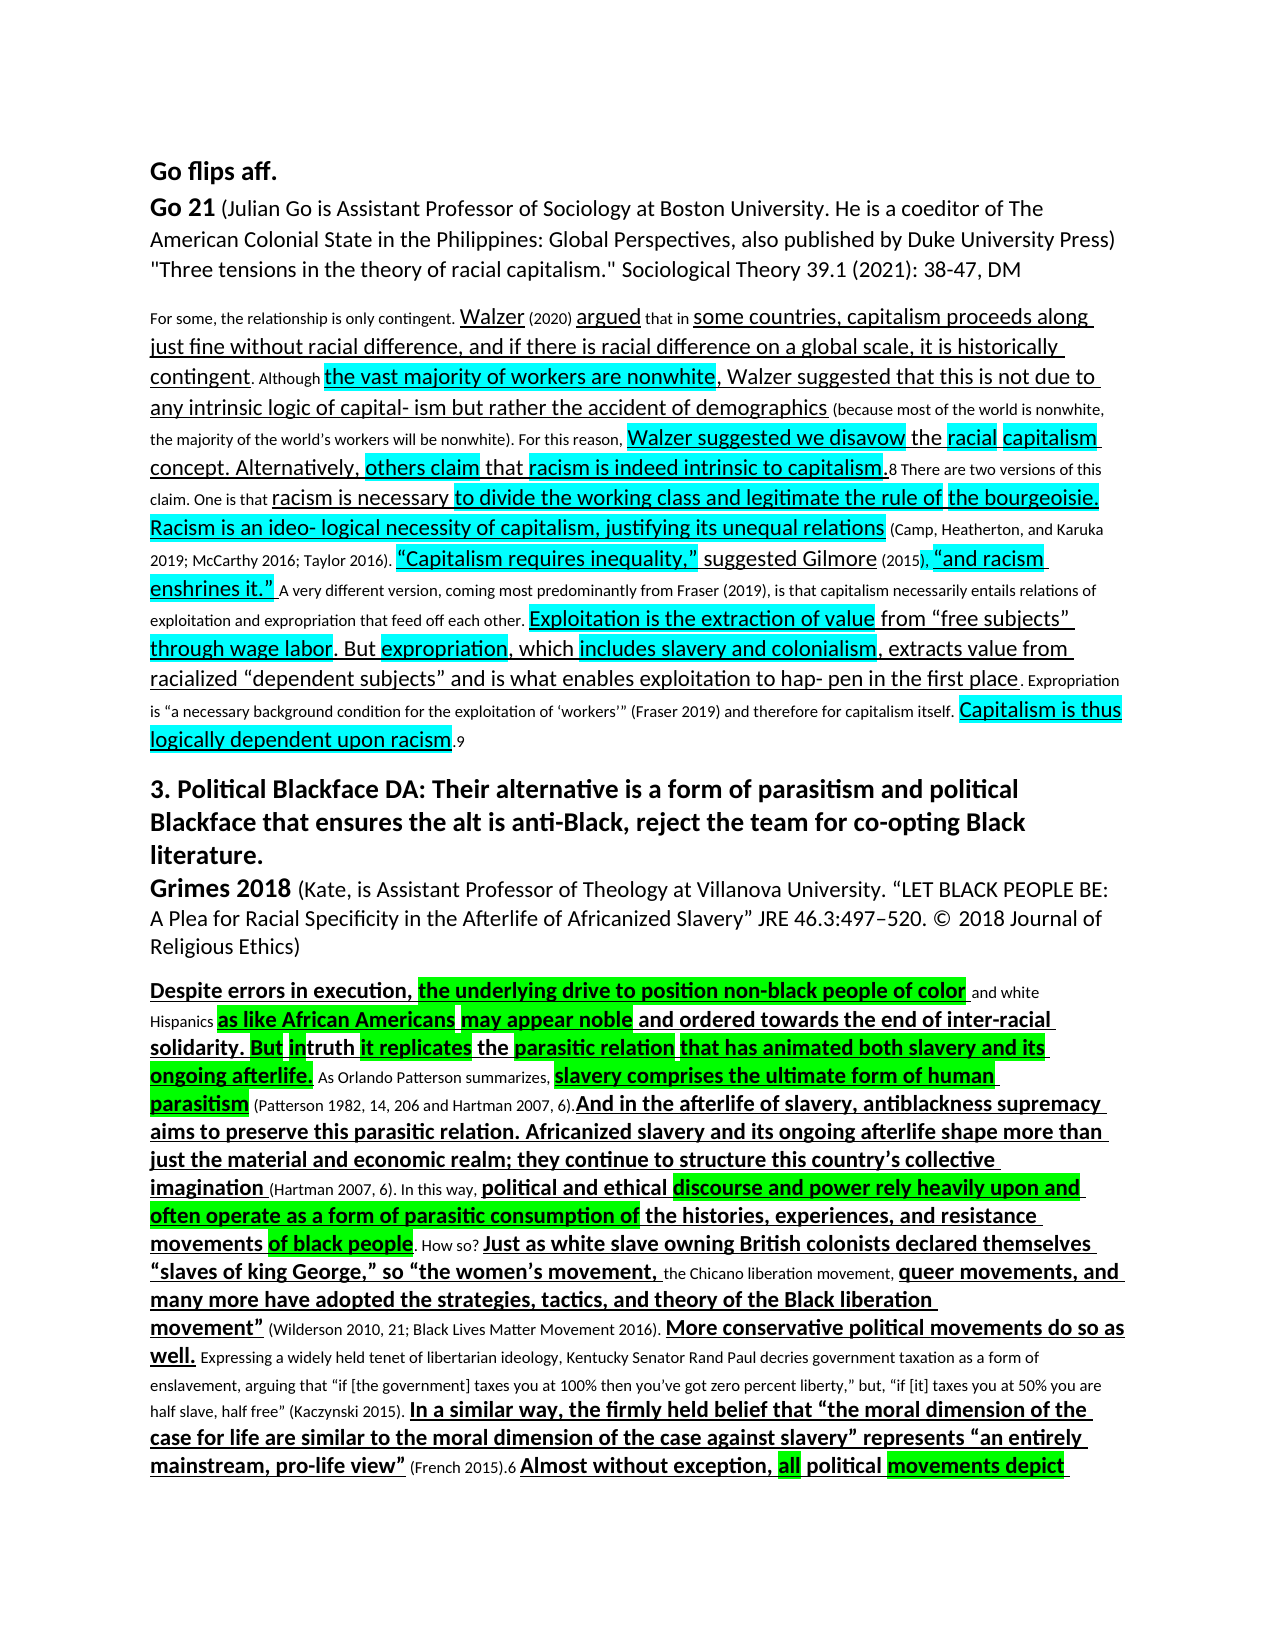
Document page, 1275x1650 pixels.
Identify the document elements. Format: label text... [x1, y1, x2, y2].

text For some, the relationship is only contingent. Walzer (2020) argued that in some countries, capitalism proceeds along just fine without racial difference, and if there is racial difference on a global scale, it is historically contingent. Although the vast majority of workers are nonwhite, Walzer suggested that this is not due to any intrinsic logic of capital- ism but rather the accident of demographics (because most of the world is nonwhite, the majority of the world’s workers will be nonwhite). For this reason, Walzer suggested we disavow the racial capitalism concept. Alternatively, others claim that racism is indeed intrinsic to capitalism.8 There are two versions of this claim. One is that racism is necessary to divide the working class and legitimate the rule of the bourgeoisie. Racism is an ideo- logical necessity of capitalism, justifying its unequal relations (Camp, Heatherton, and Karuka 2019; McCarthy 2016; Taylor 2016). “Capitalism requires inequality,” suggested Gilmore (2015), “and racism enshrines it.” A very different version, coming most predominantly from Fraser (2019), is that capitalism necessarily entails relations of exploitation and expropriation that feed off each other. Exploitation is the extraction of value from “free subjects” through wage labor. But expropriation, which includes slavery and colonialism, extracts value from racialized “dependent subjects” and is what enables exploitation to hap- pen in the first place. Expropriation is “a necessary background condition for the exploitation of ‘workers’” (Fraser 2019) and therefore for capitalism itself. Capitalism is thus logically dependent upon racism.9 [150, 302, 1125, 753]
subtitle 3. Political Blackface DA: Their alternative is a form of parasitism and political Blackface that ensures the alt is anti-Black, reject the team for co-opting Black literature. [150, 772, 1125, 871]
text Go 21 (Julian Go is Assistant Professor of Sociology at Boston University. He is a coeditor of The American Colonial State in the Philippines: Global Perspectives, also published by Duke University Press) "Three tensions in the theory of racial capitalism." Sociological Theory 39.1 (2021): 38-47, DM [150, 190, 1125, 283]
text Grimes 2018 (Kate, is Assistant Professor of Theology at Villanova University. “LET BLACK PEOPLE BE: A Plea for Racial Specificity in the Afterlife of Africanized Slavery” JRE 46.3:497–520. © 2018 Journal of Religious Ethics) [150, 871, 1125, 960]
subtitle Go flips aff. [150, 154, 1125, 187]
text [150, 977, 1125, 1479]
